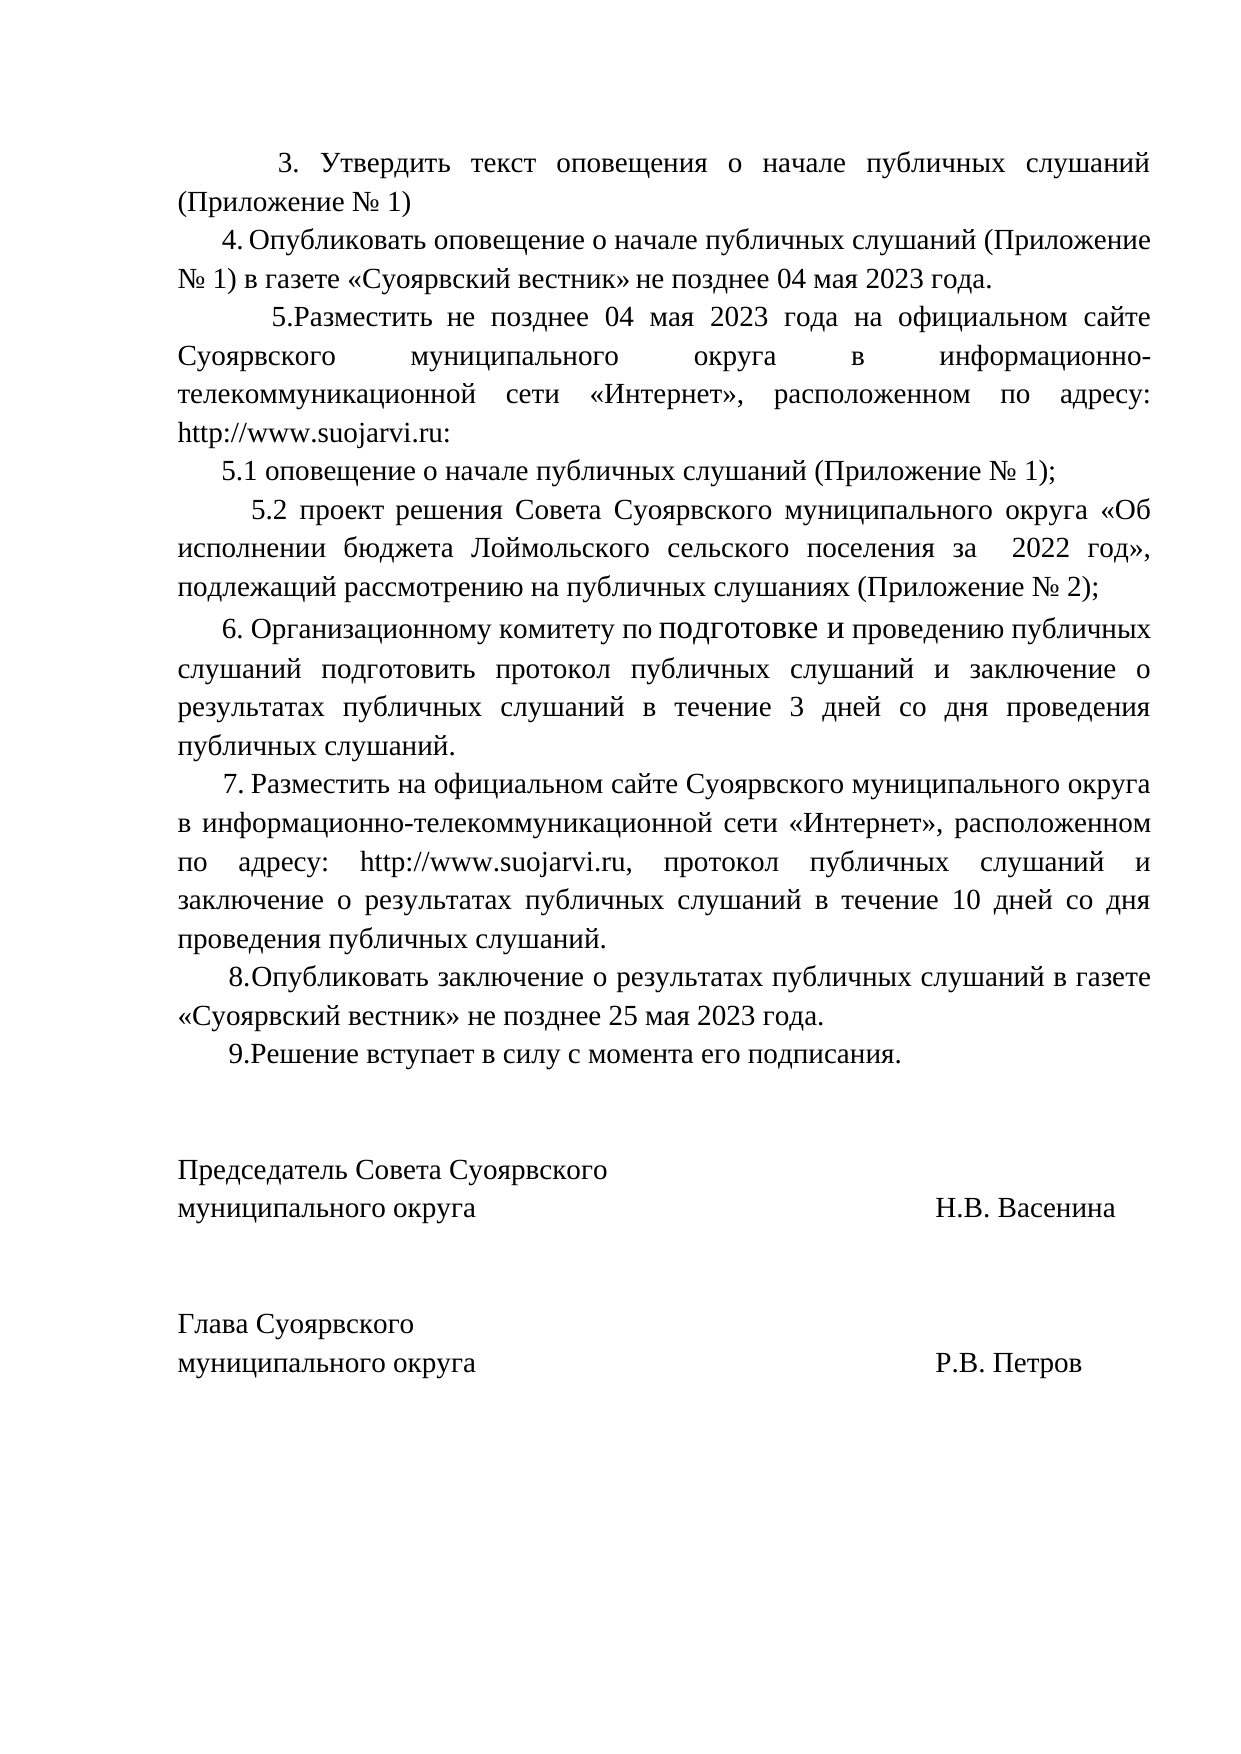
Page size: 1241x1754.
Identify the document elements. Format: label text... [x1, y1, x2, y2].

text 7. Разместить на официальном сайте Суоярвского муниципального округа в информационно-телекоммуникационной сети «Интернет», расположенном по адресу: http://www.suojarvi.ru, протокол публичных слушаний и заключение о результатах публичных слушаний в течение 10 дней со дня проведения публичных слушаний. [177, 767, 1152, 954]
text 5.Разместить не позднее 04 мая 2023 года на официальном сайте Суоярвского муниципального округа в информационно-телекоммуникационной сети «Интернет», расположенном по адресу: http://www.suojarvi.ru: [177, 299, 1152, 448]
text Председатель Совета Суоярвского [177, 1152, 1152, 1186]
text 6. Организационному комитету по подготовке и проведению публичных слушаний подготовить протокол публичных слушаний и заключение о результатах публичных слушаний в течение 3 дней со дня проведения публичных слушаний. [177, 608, 1152, 762]
text 9.Решение вступает в силу с момента его подписания. [177, 1036, 1152, 1070]
text 3. Утвердить текст оповещения о начале публичных слушаний (Приложение № 1) [177, 145, 1152, 217]
text 4. Опубликовать оповещение о начале публичных слушаний (Приложение № 1) в газете «Суоярвский вестник» не позднее 04 мая 2023 года. [177, 222, 1152, 294]
text муниципального округа Н.В. Васенина [177, 1191, 1152, 1224]
text 5.2 проект решения Совета Суоярвского муниципального округа «Об исполнении бюджета Лоймольского сельского поселения за 2022 год», подлежащий рассмотрению на публичных слушаниях (Приложение № 2); [177, 492, 1152, 603]
text муниципального округа Р.В. Петров [177, 1345, 1152, 1378]
text Глава Суоярвского [177, 1306, 1152, 1340]
text 5.1 оповещение о начале публичных слушаний (Приложение № 1); [177, 453, 1152, 487]
text 8. Опубликовать заключение о результатах публичных слушаний в газете «Суоярвский вестник» не позднее 25 мая 2023 года. [177, 959, 1152, 1031]
